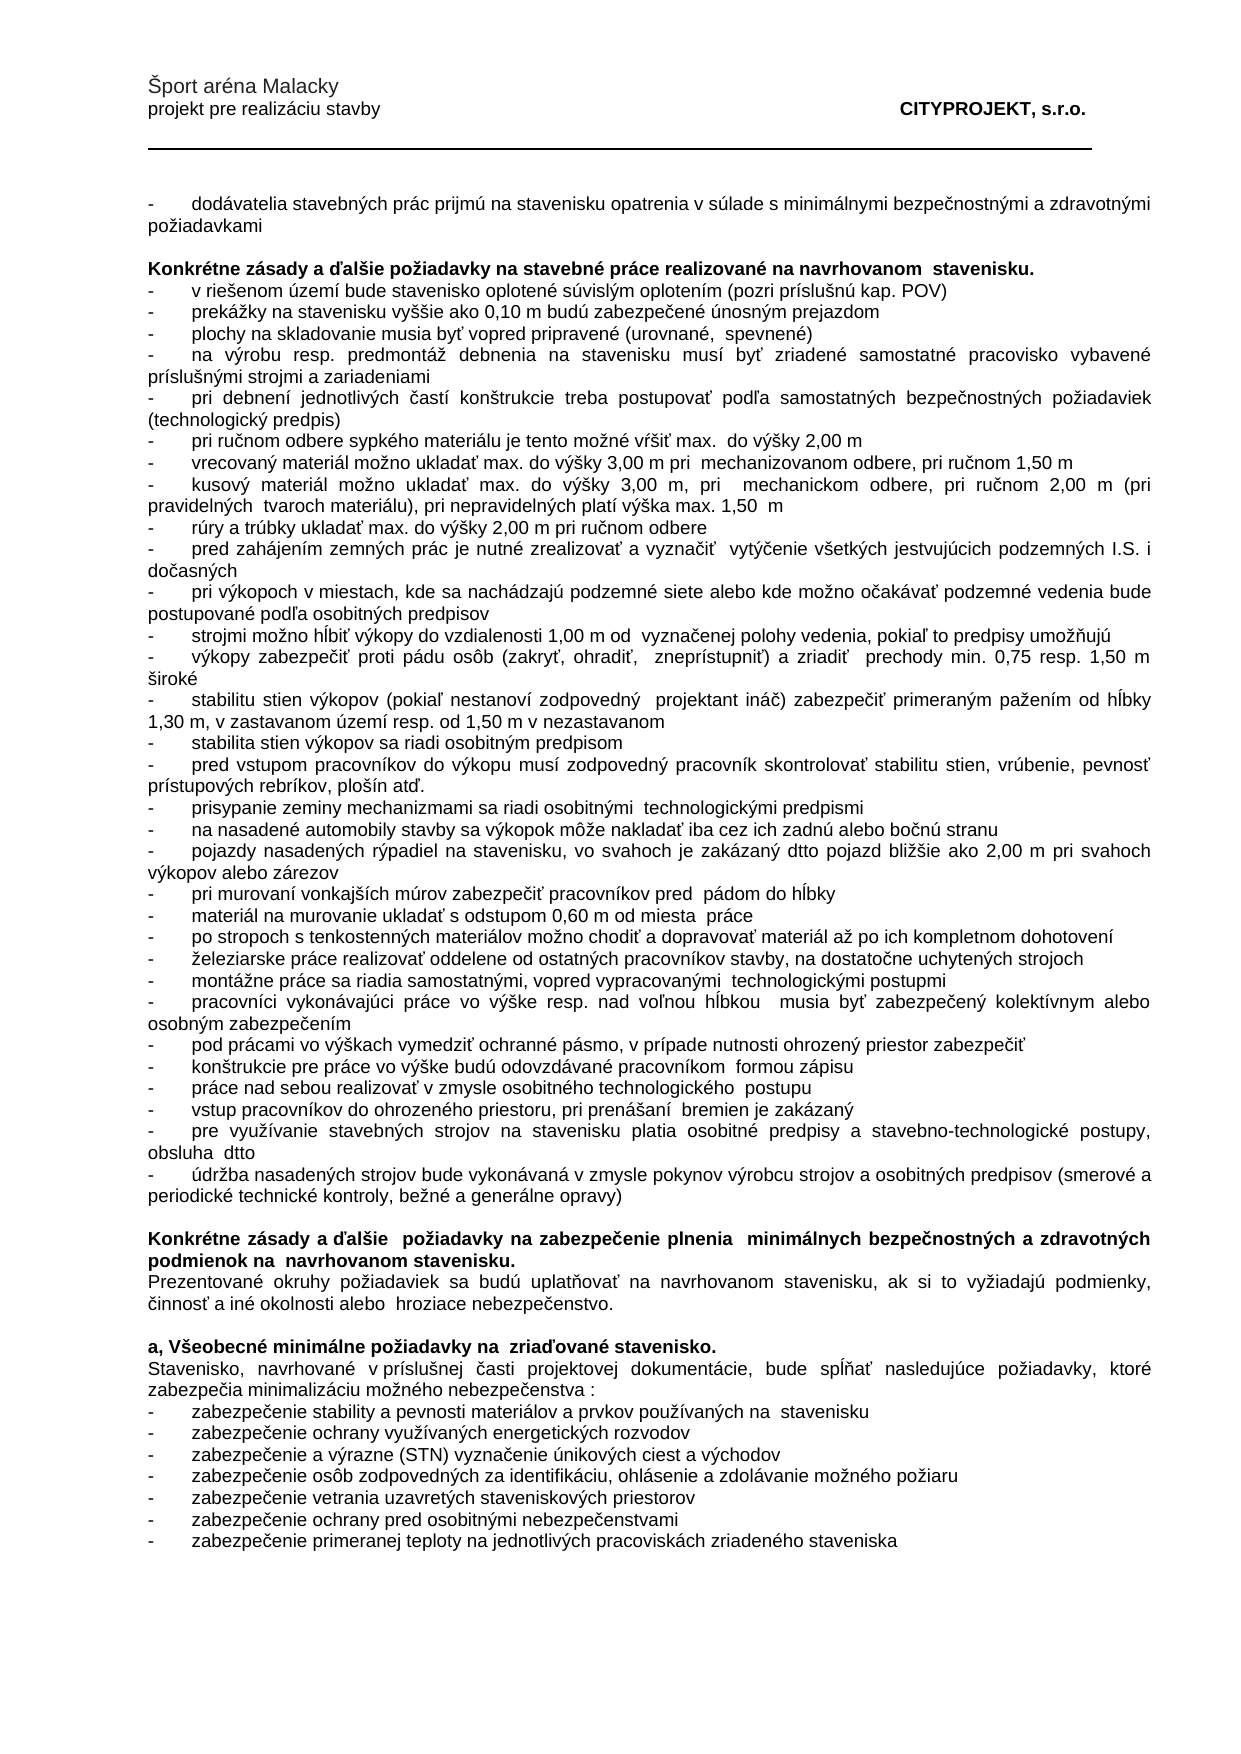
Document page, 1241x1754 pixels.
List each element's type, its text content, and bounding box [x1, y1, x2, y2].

list na výrobu resp. predmontáž debnenia na stavenisku musí byť zriadené samostatné pracovisko vybavené príslušnými strojmi a zariadeniami [148, 344, 1152, 387]
list pred zahájením zemných prác je nutné zrealizovať a vyznačiť vytýčenie všetkých jestvujúcich podzemných I.S. i dočasných [148, 538, 1152, 581]
list na nasadené automobily stavby sa výkopok môže nakladať iba cez ich zadnú alebo bočnú stranu [148, 818, 1152, 840]
list stabilitu stien výkopov (pokiaľ nestanoví zodpovedný projektant ináč) zabezpečiť primeraným pažením od hĺbky 1,30 m, v zastavanom území resp. od 1,50 m v nezastavanom [148, 689, 1152, 732]
list v riešenom území bude stavenisko oplotené súvislým oplotením (pozri príslušnú kap. POV) [148, 279, 1152, 301]
list pri výkopoch v miestach, kde sa nachádzajú podzemné siete alebo kde možno očakávať podzemné vedenia bude postupované podľa osobitných predpisov [148, 581, 1152, 624]
list pri debnení jednotlivých častí konštrukcie treba postupovať podľa samostatných bezpečnostných požiadaviek (technologický predpis) [148, 387, 1152, 430]
list vrecovaný materiál možno ukladať max. do výšky 3,00 m pri mechanizovanom odbere, pri ručnom 1,50 m [148, 452, 1152, 473]
list strojmi možno hĺbiť výkopy do vzdialenosti 1,00 m od vyznačenej polohy vedenia, pokiaľ to predpisy umožňujú [148, 624, 1152, 646]
list materiál na murovanie ukladať s odstupom 0,60 m od miesta práce [148, 905, 1152, 926]
list zabezpečenie vetrania uzavretých staveniskových priestorov [148, 1487, 1152, 1508]
list zabezpečenie a výrazne (STN) vyznačenie únikových ciest a východov [148, 1444, 1152, 1465]
list údržba nasadených strojov bude vykonávaná v zmysle pokynov výrobcu strojov a osobitných predpisov (smerové a periodické technické kontroly, bežné a generálne opravy) [148, 1163, 1152, 1207]
text Konkrétne zásady a ďalšie požiadavky na stavebné práce realizované na navrhovanom stavenisku. [148, 258, 1152, 279]
list pri murovaní vonkajších múrov zabezpečiť pracovníkov pred pádom do hĺbky [148, 883, 1152, 905]
text Prezentované okruhy požiadaviek sa budú uplatňovať na navrhovanom stavenisku, ak si to vyžiadajú podmienky, činnosť a iné okolnosti alebo hroziace nebezpečenstvo. [148, 1271, 1152, 1314]
list výkopy zabezpečiť proti pádu osôb (zakryť, ohradiť, zneprístupniť) a zriadiť prechody min. 0,75 resp. 1,50 m široké [148, 646, 1152, 689]
list zabezpečenie ochrany pred osobitnými nebezpečenstvami [148, 1508, 1152, 1530]
list po stropoch s tenkostenných materiálov možno chodiť a dopravovať materiál až po ich kompletnom dohotovení [148, 926, 1152, 948]
list zabezpečenie osôb zodpovedných za identifikáciu, ohlásenie a zdolávanie možného požiaru [148, 1465, 1152, 1487]
list prekážky na stavenisku vyššie ako 0,10 m budú zabezpečené únosným prejazdom [148, 301, 1152, 322]
list pri ručnom odbere sypkého materiálu je tento možné vŕšiť max. do výšky 2,00 m [148, 430, 1152, 452]
list pracovníci vykonávajúci práce vo výške resp. nad voľnou hĺbkou musia byť zabezpečený kolektívnym alebo osobným zabezpečením [148, 991, 1152, 1034]
list prisypanie zeminy mechanizmami sa riadi osobitnými technologickými predpismi [148, 797, 1152, 818]
list kusový materiál možno ukladať max. do výšky 3,00 m, pri mechanickom odbere, pri ručnom 2,00 m (pri pravidelných tvaroch materiálu), pri nepravidelných platí výška max. 1,50 m [148, 473, 1152, 517]
list pre využívanie stavebných strojov na stavenisku platia osobitné predpisy a stavebno-technologické postupy, obsluha dtto [148, 1120, 1152, 1163]
list montážne práce sa riadia samostatnými, vopred vypracovanými technologickými postupmi [148, 969, 1152, 991]
list stabilita stien výkopov sa riadi osobitným predpisom [148, 732, 1152, 754]
list dodávatelia stavebných prác prijmú na stavenisku opatrenia v súlade s minimálnymi bezpečnostnými a zdravotnými požiadavkami [148, 193, 1152, 236]
list pojazdy nasadených rýpadiel na stavenisku, vo svahoch je zakázaný dtto pojazd bližšie ako 2,00 m pri svahoch výkopov alebo zárezov [148, 840, 1152, 883]
list zabezpečenie ochrany využívaných energetických rozvodov [148, 1422, 1152, 1444]
list zabezpečenie primeranej teploty na jednotlivých pracoviskách zriadeného staveniska [148, 1530, 1152, 1552]
list rúry a trúbky ukladať max. do výšky 2,00 m pri ručnom odbere [148, 517, 1152, 538]
list práce nad sebou realizovať v zmysle osobitného technologického postupu [148, 1077, 1152, 1099]
list konštrukcie pre práce vo výške budú odovzdávané pracovníkom formou zápisu [148, 1056, 1152, 1077]
list zabezpečenie stability a pevnosti materiálov a prvkov používaných na stavenisku [148, 1401, 1152, 1422]
list železiarske práce realizovať oddelene od ostatných pracovníkov stavby, na dostatočne uchytených strojoch [148, 948, 1152, 969]
text Konkrétne zásady a ďalšie požiadavky na zabezpečenie plnenia minimálnych bezpečnostných a zdravotných podmienok na navrhovanom stavenisku. [148, 1228, 1152, 1271]
list plochy na skladovanie musia byť vopred pripravené (urovnané, spevnené) [148, 322, 1152, 344]
text a, Všeobecné minimálne požiadavky na zriaďované stavenisko. [148, 1336, 1152, 1357]
list pred vstupom pracovníkov do výkopu musí zodpovedný pracovník skontrolovať stabilitu stien, vrúbenie, pevnosť prístupových rebríkov, plošín atď. [148, 754, 1152, 797]
list pod prácami vo výškach vymedziť ochranné pásmo, v prípade nutnosti ohrozený priestor zabezpečiť [148, 1034, 1152, 1056]
text Stavenisko, navrhované v príslušnej časti projektovej dokumentácie, bude spĺňať nasledujúce požiadavky, ktoré zabezpečia minimalizáciu možného nebezpečenstva : [148, 1357, 1152, 1401]
list vstup pracovníkov do ohrozeného priestoru, pri prenášaní bremien je zakázaný [148, 1099, 1152, 1120]
